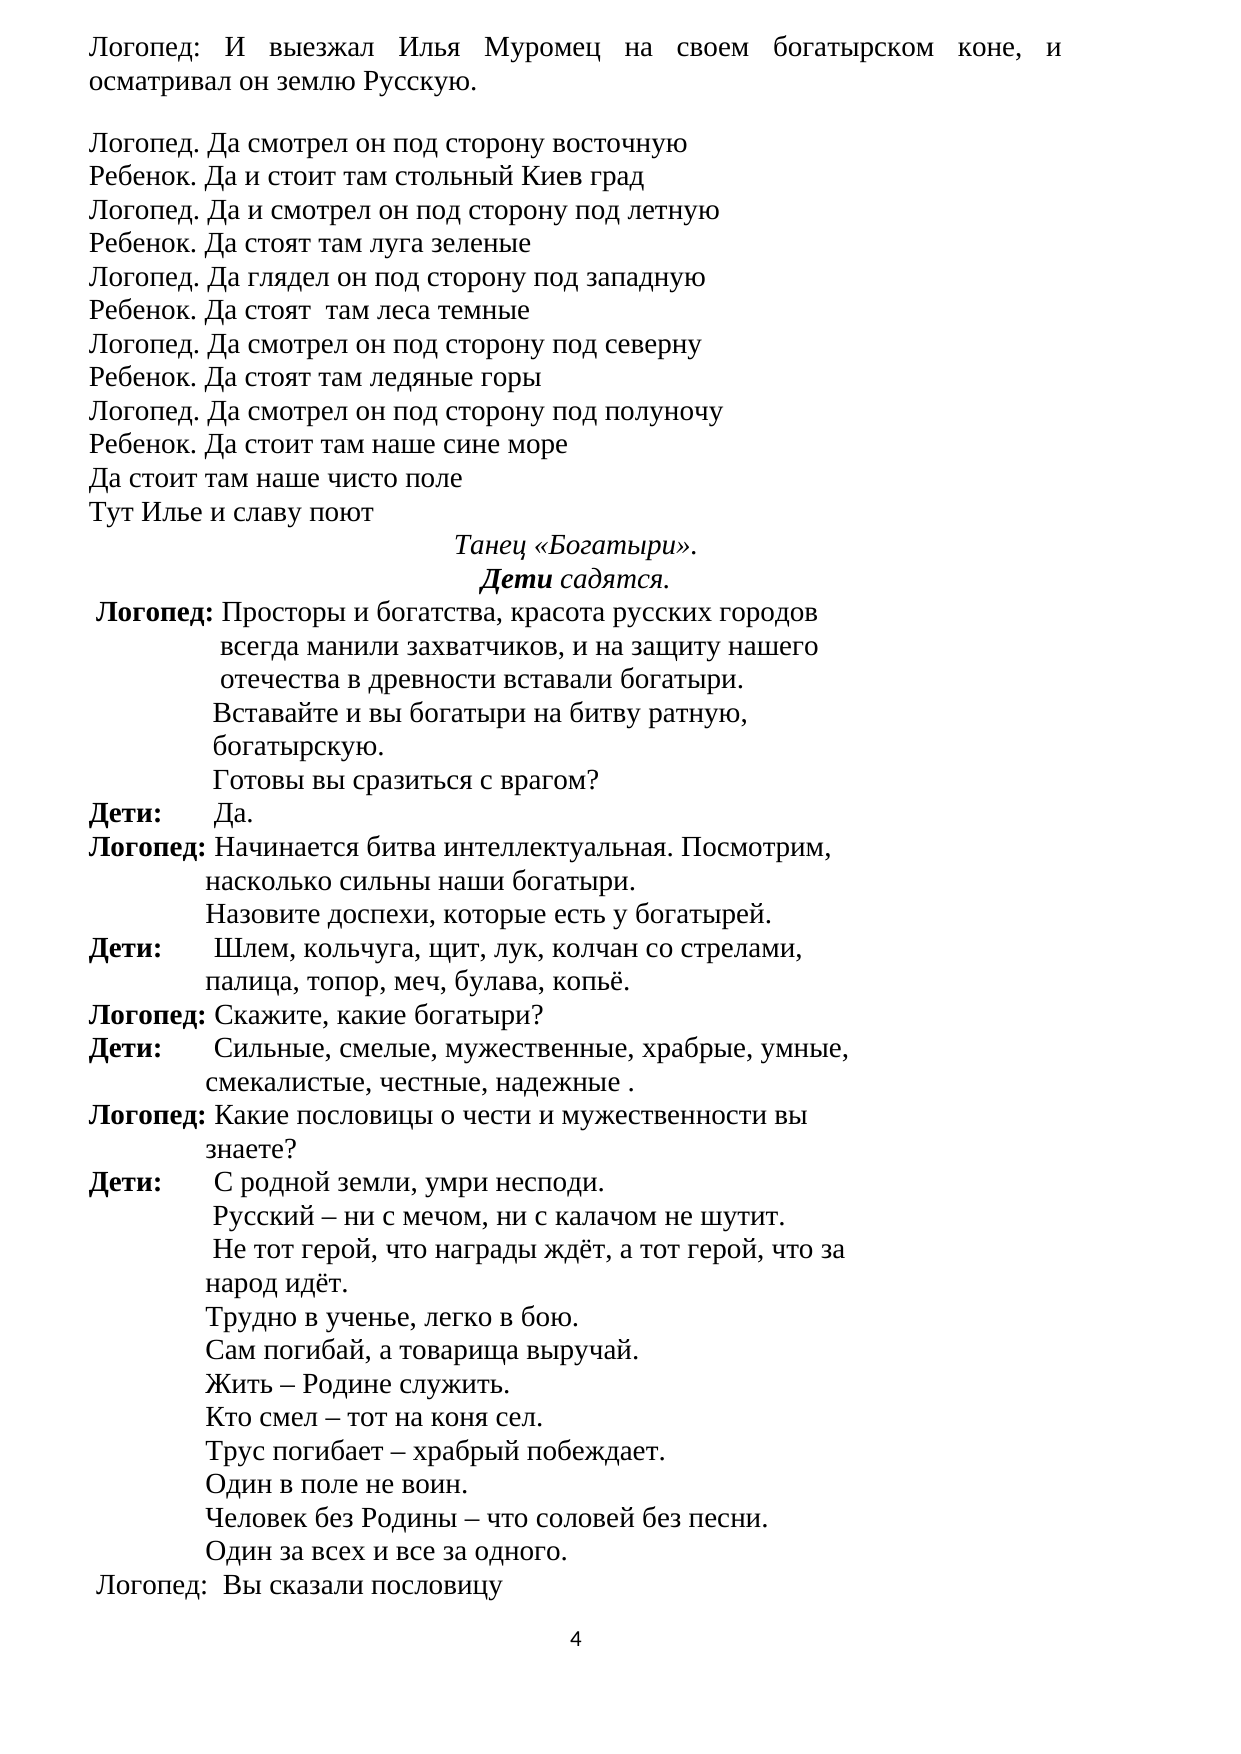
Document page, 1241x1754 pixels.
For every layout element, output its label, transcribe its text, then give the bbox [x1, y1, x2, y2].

text Логопед. Да смотрел он под сторону под северну [88, 326, 1063, 359]
text Логопед. Да смотрел он под сторону восточную [88, 125, 1063, 158]
text Кто смел – тот на коня сел. [88, 1399, 1063, 1433]
text Логопед. Да и смотрел он под сторону под летную [88, 192, 1063, 225]
text Логопед. Да глядел он под сторону под западную [88, 259, 1063, 292]
text знаете? [88, 1131, 1063, 1164]
text Танец «Богатыри». [88, 527, 1063, 561]
text Человек без Родины – что соловей без песни. [88, 1500, 1063, 1533]
text Ребенок. Да и стоит там стольный Киев град [88, 158, 1063, 192]
text Трус погибает – храбрый побеждает. [88, 1433, 1063, 1466]
text Дети: Шлем, кольчуга, щит, лук, колчан со стрелами, [88, 930, 1063, 963]
text смекалистые, честные, надежные . [88, 1064, 1063, 1097]
text Дети: Сильные, смелые, мужественные, храбрые, умные, [88, 1030, 1063, 1064]
text Один в поле не воин. [88, 1466, 1063, 1500]
text Вставайте и вы богатыри на битву ратную, [88, 695, 1063, 728]
text Логопед: Просторы и богатства, красота русских городов [88, 594, 1063, 628]
text Логопед: Скажите, какие богатыри? [88, 997, 1063, 1030]
text Готовы вы сразиться с врагом? [88, 762, 1063, 796]
text Не тот герой, что награды ждёт, а тот герой, что за [88, 1232, 1063, 1265]
text Логопед: Вы сказали пословицу [88, 1567, 1063, 1601]
text отечества в древности вставали богатыри. [88, 661, 1063, 695]
text Логопед: Начинается битва интеллектуальная. Посмотрим, [88, 829, 1063, 863]
text богатырскую. [88, 728, 1063, 762]
text Сам погибай, а товарища выручай. [88, 1332, 1063, 1366]
text всегда манили захватчиков, и на защиту нашего [88, 628, 1063, 661]
text Ребенок. Да стоит там наше сине море [88, 427, 1063, 460]
text насколько сильны наши богатыри. [88, 863, 1063, 896]
text Логопед: Какие пословицы о чести и мужественности вы [88, 1097, 1063, 1131]
text Трудно в ученье, легко в бою. [88, 1299, 1063, 1332]
text Назовите доспехи, которые есть у богатырей. [88, 896, 1063, 930]
text Логопед. Да смотрел он под сторону под полуночу [88, 393, 1063, 427]
text палица, топор, меч, булава, копьё. [88, 963, 1063, 997]
text Да стоит там наше чисто поле [88, 460, 1063, 494]
text Дети: С родной земли, умри несподи. [88, 1164, 1063, 1198]
text Дети садятся. [88, 561, 1063, 594]
text Русский – ни с мечом, ни с калачом не шутит. [88, 1198, 1063, 1232]
text Ребенок. Да стоят там ледяные горы [88, 359, 1063, 393]
text Ребенок. Да стоят там леса темные [88, 292, 1063, 326]
text Жить – Родине служить. [88, 1366, 1063, 1399]
text Логопед: И выезжал Илья Муромец на своем богатырском коне, и осматривал он землю Русскую. [88, 29, 1063, 97]
text Один за всех и все за одного. [88, 1533, 1063, 1567]
text Ребенок. Да стоят там луга зеленые [88, 225, 1063, 259]
text Тут Илье и славу поют [88, 494, 1063, 527]
text народ идёт. [88, 1265, 1063, 1299]
text Дети: Да. [88, 796, 1063, 829]
